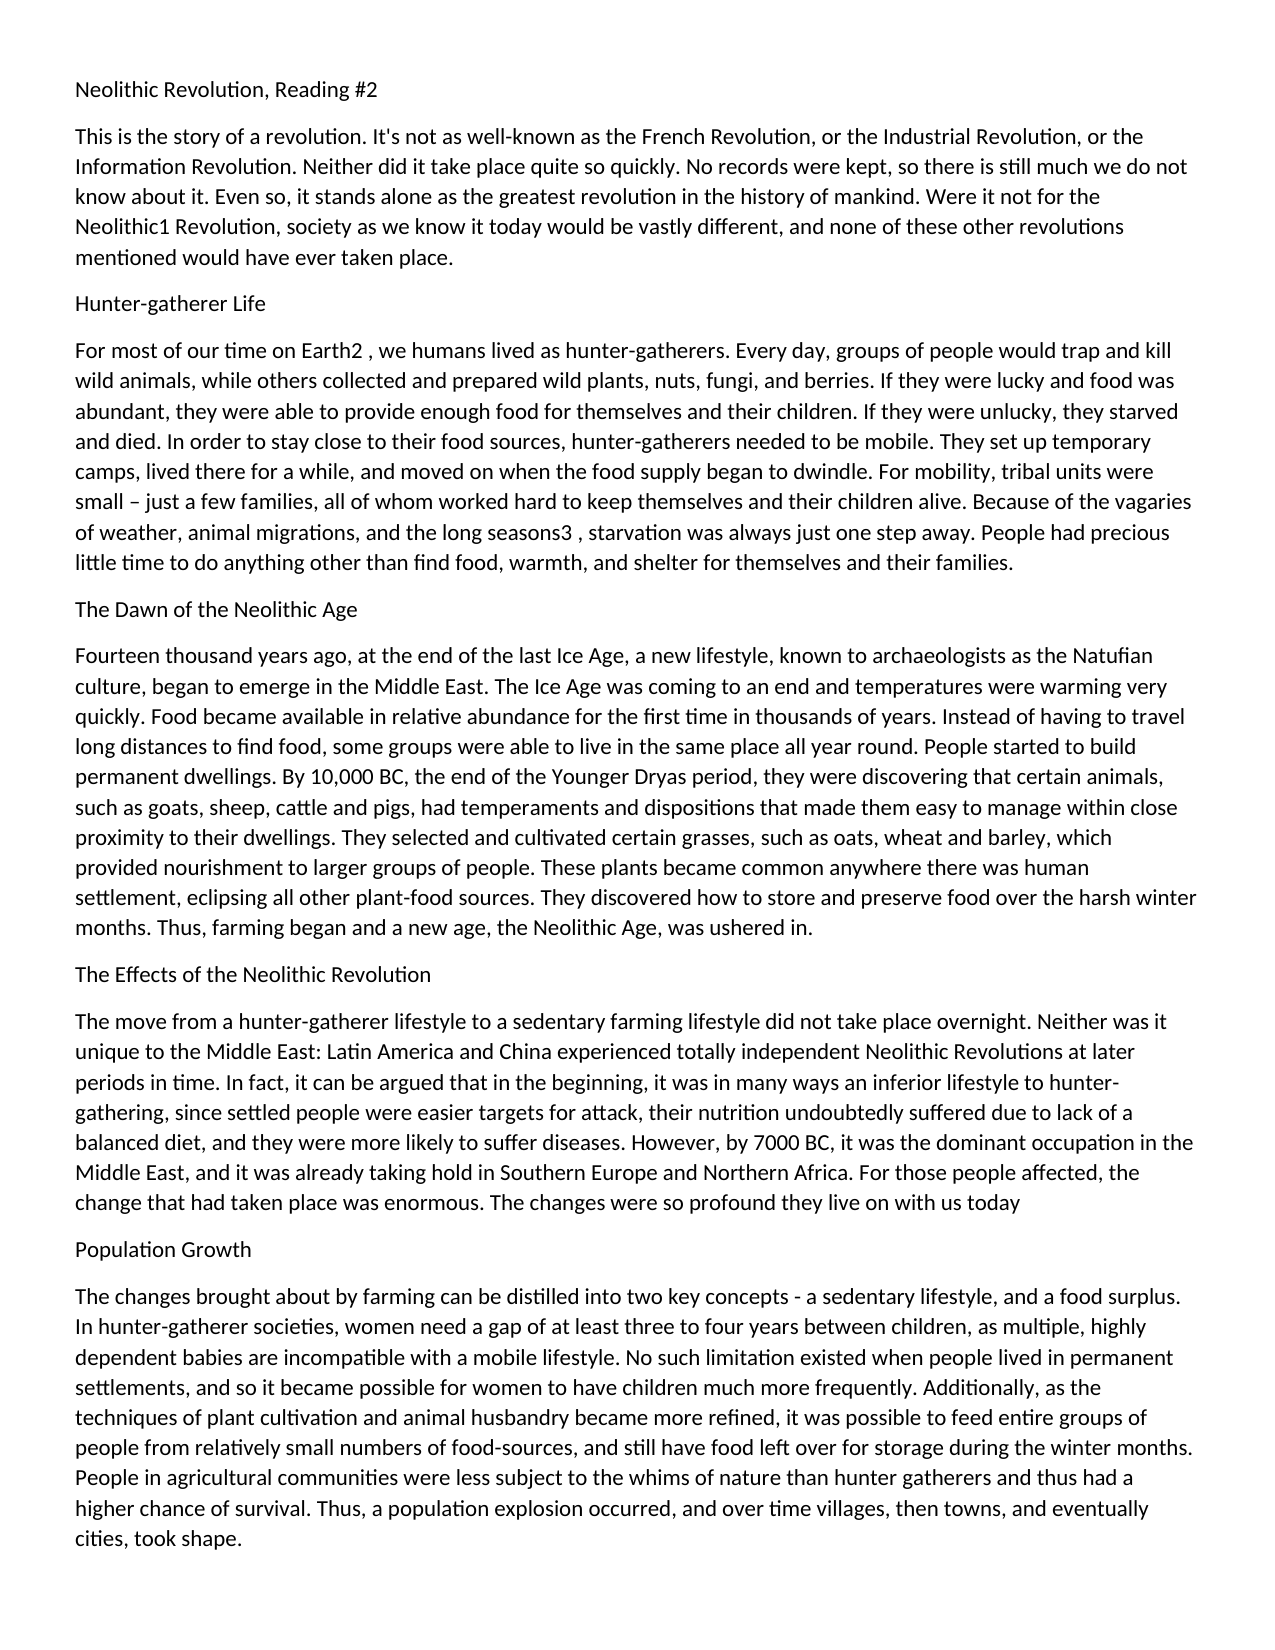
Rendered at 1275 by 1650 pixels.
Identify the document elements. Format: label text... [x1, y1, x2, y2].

text Neolithic Revolution, Reading #2 [75, 75, 1200, 103]
text Population Growth [75, 1235, 1200, 1263]
text The Effects of the Neolithic Revolution [75, 960, 1200, 988]
text Fourteen thousand years ago, at the end of the last Ice Age, a new lifestyle, known to archaeologists as the Natufian culture, began to emerge in the Middle East. The Ice Age was coming to an end and temperatures were warming very quickly. Food became available in relative abundance for the first time in thousands of years. Instead of having to travel long distances to find food, some groups were able to live in the same place all year round. People started to build permanent dwellings. By 10,000 BC, the end of the Younger Dryas period, they were discovering that certain animals, such as goats, sheep, cattle and pigs, had temperaments and dispositions that made them easy to manage within close proximity to their dwellings. They selected and cultivated certain grasses, such as oats, wheat and barley, which provided nourishment to larger groups of people. These plants became common anywhere there was human settlement, eclipsing all other plant-food sources. They discovered how to store and preserve food over the harsh winter months. Thus, farming began and a new age, the Neolithic Age, was ushered in. [75, 642, 1200, 942]
text The move from a hunter-gatherer lifestyle to a sedentary farming lifestyle did not take place overnight. Neither was it unique to the Middle East: Latin America and China experienced totally independent Neolithic Revolutions at later periods in time. In fact, it can be argued that in the beginning, it was in many ways an inferior lifestyle to hunter-gathering, since settled people were easier targets for attack, their nutrition undoubtedly suffered due to lack of a balanced diet, and they were more likely to suffer diseases. However, by 7000 BC, it was the dominant occupation in the Middle East, and it was already taking hold in Southern Europe and Northern Africa. For those people affected, the change that had taken place was enormous. The changes were so profound they live on with us today [75, 1007, 1200, 1217]
text The Dawn of the Neolithic Age [75, 595, 1200, 623]
text Hunter-gatherer Life [75, 289, 1200, 318]
text For most of our time on Earth2 , we humans lived as hunter-gatherers. Every day, groups of people would trap and kill wild animals, while others collected and prepared wild plants, nuts, fungi, and berries. If they were lucky and food was abundant, they were able to provide enough food for themselves and their children. If they were unlucky, they starved and died. In order to stay close to their food sources, hunter-gatherers needed to be mobile. They set up temporary camps, lived there for a while, and moved on when the food supply began to dwindle. For mobility, tribal units were small – just a few families, all of whom worked hard to keep themselves and their children alive. Because of the vagaries of weather, animal migrations, and the long seasons3 , starvation was always just one step away. People had precious little time to do anything other than find food, warmth, and shelter for themselves and their families. [75, 336, 1200, 576]
text This is the story of a revolution. It's not as well-known as the French Revolution, or the Industrial Revolution, or the Information Revolution. Neither did it take place quite so quickly. No records were kept, so there is still much we do not know about it. Even so, it stands alone as the greatest revolution in the history of mankind. Were it not for the Neolithic1 Revolution, society as we know it today would be vastly different, and none of these other revolutions mentioned would have ever taken place. [75, 122, 1200, 271]
text The changes brought about by farming can be distilled into two key concepts - a sedentary lifestyle, and a food surplus. In hunter-gatherer societies, women need a gap of at least three to four years between children, as multiple, highly dependent babies are incompatible with a mobile lifestyle. No such limitation existed when people lived in permanent settlements, and so it became possible for women to have children much more frequently. Additionally, as the techniques of plant cultivation and animal husbandry became more refined, it was possible to feed entire groups of people from relatively small numbers of food-sources, and still have food left over for storage during the winter months. People in agricultural communities were less subject to the whims of nature than hunter gatherers and thus had a higher chance of survival. Thus, a population explosion occurred, and over time villages, then towns, and eventually cities, took shape. [75, 1282, 1200, 1552]
